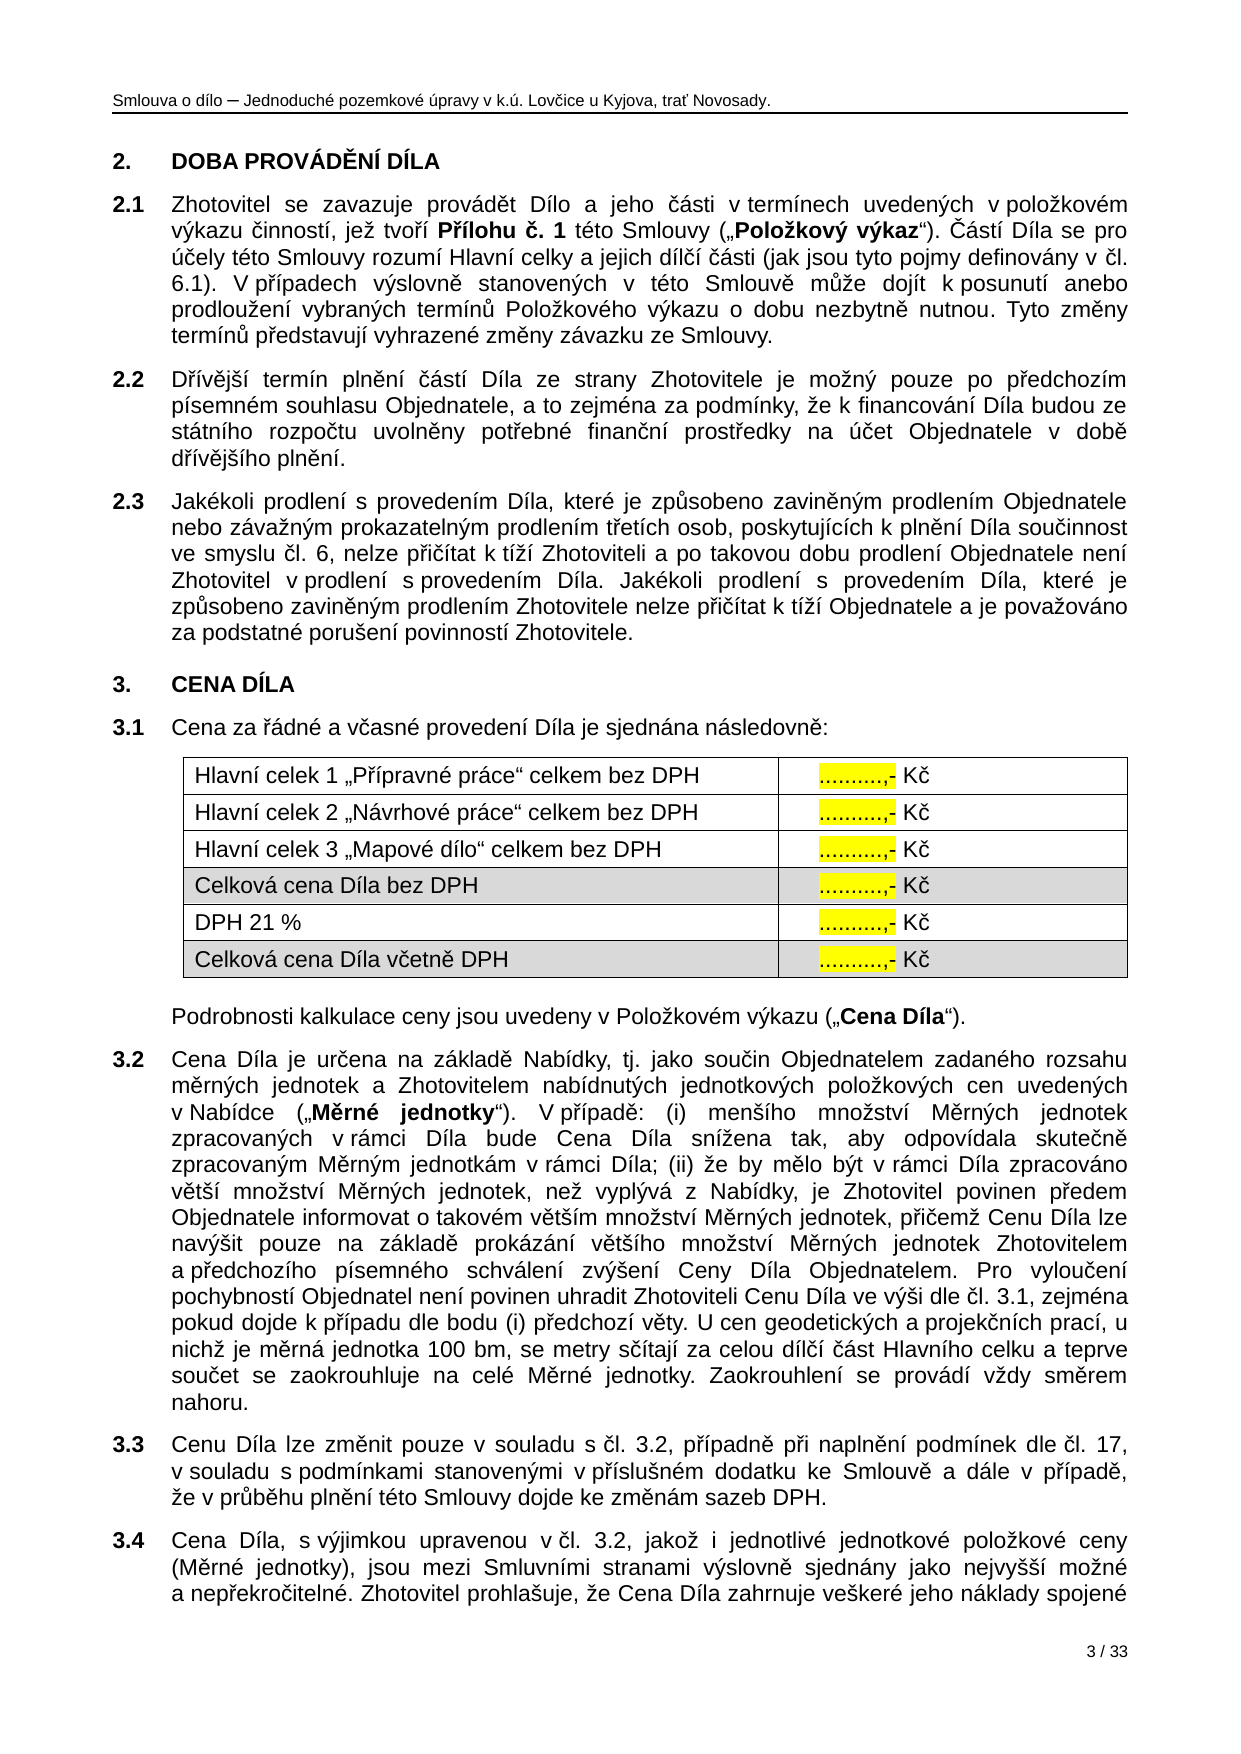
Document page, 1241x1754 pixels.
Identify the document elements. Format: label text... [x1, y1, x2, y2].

table_cell DPH 21 % [184, 905, 778, 940]
table_cell Hlavní celek 3 „Mapové dílo“ celkem bez DPH [184, 831, 778, 867]
text Cena Díla je určena na základě Nabídky, tj. jako součin Objednatelem zadaného rozsahu měrných jednotek a Zhotovitelem nabídnutých jednotkových položkových cen uvedených v Nabídce („Měrné jednotky“). V případě: (i) menšího množství Měrných jednotek zpracovaných v rámci Díla bude Cena Díla snížena tak, aby odpovídala skutečně zpracovaným Měrným jednotkám v rámci Díla; (ii) že by mělo být v rámci Díla zpracováno větší množství Měrných jednotek, než vyplývá z Nabídky, je Zhotovitel povinen předem Objednatele informovat o takovém větším množství Měrných jednotek, přičemž Cenu Díla lze navýšit pouze na základě prokázání většího množství Měrných jednotek Zhotovitelem a předchozího písemného schválení zvýšení Ceny Díla Objednatelem. Pro vyloučení pochybností Objednatel není povinen uhradit Zhotoviteli Cenu Díla ve výši dle čl. 3.1, zejména pokud dojde k případu dle bodu (i) předchozí věty. U cen geodetických a projekčních prací, u nichž je měrná jednotka 100 bm, se metry sčítají za celou dílčí část Hlavního celku a teprve součet se zaokrouhluje na celé Měrné jednotky. Zaokrouhlení se provádí vždy směrem nahoru. [112, 1046, 1128, 1415]
text Dřívější termín plnění částí Díla ze strany Zhotovitele je možný pouze po předchozím písemném souhlasu Objednatele, a to zejména za podmínky, že k financování Díla budou ze státního rozpočtu uvolněny potřebné finanční prostředky na účet Objednatele v době dřívějšího plnění. [112, 366, 1128, 471]
table_cell ..........,- Kč [779, 905, 1127, 940]
text Cena za řádné a včasné provedení Díla je sjednána následovně: [112, 714, 1128, 740]
table_header ..........,- Kč [779, 758, 1127, 793]
text Cenu Díla lze změnit pouze v souladu s čl. 3.2, případně při naplnění podmínek dle čl. 17, v souladu s podmínkami stanovenými v příslušném dodatku ke Smlouvě a dále v případě, že v průběhu plnění této Smlouvy dojde ke změnám sazeb DPH. [112, 1431, 1128, 1511]
table_cell ..........,- Kč [779, 795, 1127, 830]
list Podrobnosti kalkulace ceny jsou uvedeny v Položkovém výkazu („Cena Díla“). [171, 1003, 1128, 1029]
table_cell Celková cena Díla včetně DPH [184, 941, 778, 977]
text Cena díla [112, 671, 1128, 697]
text Zhotovitel se zavazuje provádět Dílo a jeho části v termínech uvedených v položkovém výkazu činností, jež tvoří Přílohu č. 1 této Smlouvy („Položkový výkaz“). Částí Díla se pro účely této Smlouvy rozumí Hlavní celky a jejich dílčí části (jak jsou tyto pojmy definovány v čl. 6.1). V případech výslovně stanovených v této Smlouvě může dojít k posunutí anebo prodloužení vybraných termínů Položkového výkazu o dobu nezbytně nutnou. Tyto změny termínů představují vyhrazené změny závazku ze Smlouvy. [112, 191, 1128, 349]
table_cell Hlavní celek 2 „Návrhové práce“ celkem bez DPH [184, 795, 778, 830]
table_cell ..........,- Kč [779, 868, 1127, 903]
table_cell Celková cena Díla bez DPH [184, 868, 778, 903]
table_header Hlavní celek 1 „Přípravné práce“ celkem bez DPH [184, 758, 778, 793]
table_cell ..........,- Kč [779, 831, 1127, 867]
text Doba PROVÁDĚNÍ díla [112, 148, 1128, 174]
table_cell ..........,- Kč [779, 941, 1127, 977]
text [112, 1527, 1128, 1606]
text Jakékoli prodlení s provedením Díla, které je způsobeno zaviněným prodlením Objednatele nebo závažným prokazatelným prodlením třetích osob, poskytujících k plnění Díla součinnost ve smyslu čl. 6, nelze přičítat k tíží Zhotoviteli a po takovou dobu prodlení Objednatele není Zhotovitel v prodlení s provedením Díla. Jakékoli prodlení s provedením Díla, které je způsobeno zaviněným prodlením Zhotovitele nelze přičítat k tíží Objednatele a je považováno za podstatné porušení povinností Zhotovitele. [112, 488, 1128, 646]
